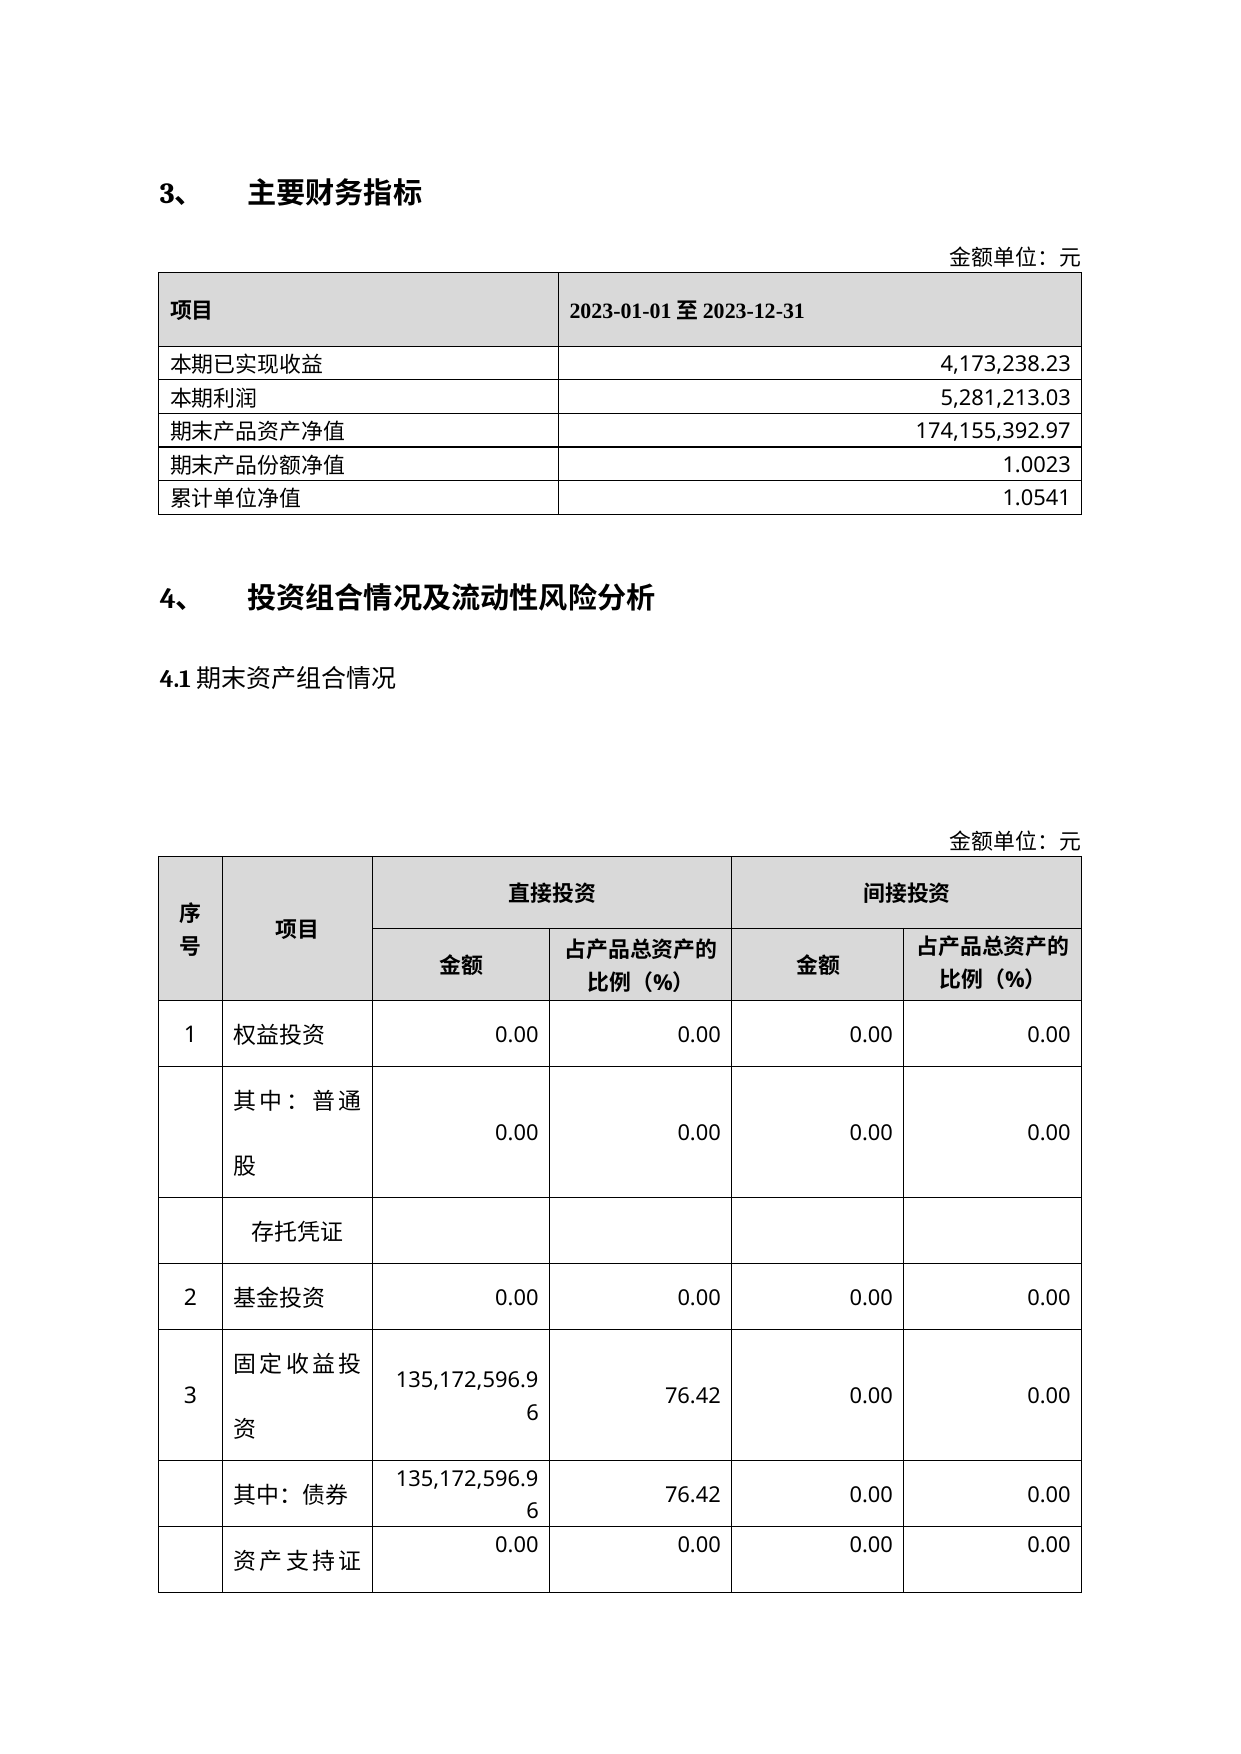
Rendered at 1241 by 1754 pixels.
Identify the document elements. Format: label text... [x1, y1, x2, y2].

table_header 项目 [159, 273, 558, 346]
table_cell 0.00 [904, 1330, 1081, 1460]
table_cell 金额 [373, 929, 549, 1000]
table_header 间接投资 [732, 857, 1081, 928]
table_cell 1.0541 [559, 481, 1081, 513]
table_cell 本期已实现收益 [159, 347, 558, 379]
table_cell 期末产品资产净值 [159, 414, 558, 446]
table_cell 固定收益投资 [223, 1330, 372, 1460]
table_cell 存托凭证 [223, 1198, 372, 1263]
table_cell 1 [159, 1001, 222, 1066]
title 主要财务指标 [159, 158, 1081, 223]
table_cell 0.00 [904, 1527, 1081, 1592]
table_cell [550, 1198, 731, 1263]
table_cell 期末产品份额净值 [159, 448, 558, 480]
table_cell 累计单位净值 [159, 481, 558, 513]
table_cell 0.00 [732, 1461, 903, 1526]
text 金额单位：元 [159, 239, 1081, 272]
table_cell 0.00 [904, 1001, 1081, 1066]
table_cell [904, 1198, 1081, 1263]
table_cell 权益投资 [223, 1001, 372, 1066]
table_cell 0.00 [550, 1001, 731, 1066]
table_cell 76.42 [550, 1461, 731, 1526]
table_cell 0.00 [373, 1067, 549, 1197]
table_cell 其中：普通股 [223, 1067, 372, 1197]
table_cell 76.42 [550, 1330, 731, 1460]
table_cell 2 [159, 1264, 222, 1329]
table_cell 资产支持证券 [223, 1527, 372, 1592]
table_header 直接投资 [373, 857, 731, 928]
table_cell 0.00 [904, 1264, 1081, 1329]
table_cell 0.00 [904, 1067, 1081, 1197]
table_cell 0.00 [373, 1264, 549, 1329]
table_cell 3 [159, 1330, 222, 1460]
table_cell 0.00 [904, 1461, 1081, 1526]
table_cell 0.00 [550, 1264, 731, 1329]
table_cell 基金投资 [223, 1264, 372, 1329]
table_cell 0.00 [732, 1001, 903, 1066]
table_cell 135,172,596.96 [373, 1461, 549, 1526]
table_cell 0.00 [373, 1527, 549, 1592]
table_cell 占产品总资产的比例（%） [550, 929, 731, 1000]
table_cell 4,173,238.23 [559, 347, 1081, 379]
table_cell [732, 1198, 903, 1263]
table_cell 金额 [732, 929, 903, 1000]
table_cell 1.0023 [559, 448, 1081, 480]
table_cell 0.00 [732, 1264, 903, 1329]
table_cell [159, 1198, 222, 1263]
table_cell [373, 1198, 549, 1263]
table_cell 0.00 [732, 1067, 903, 1197]
text 金额单位：元 [159, 823, 1081, 856]
table_cell 占产品总资产的比例（%） [904, 929, 1081, 1000]
table_cell 135,172,596.96 [373, 1330, 549, 1460]
table_cell 其中：债券 [223, 1461, 372, 1526]
title 期末资产组合情况 [159, 644, 1081, 709]
table_header 2023-01-01至 2023-12-31 [559, 273, 1081, 346]
table_cell 0.00 [373, 1001, 549, 1066]
table_cell 5,281,213.03 [559, 380, 1081, 413]
table_cell [159, 1067, 222, 1197]
table_cell 0.00 [732, 1527, 903, 1592]
table_header 序号 [159, 857, 222, 1000]
table_cell 174,155,392.97 [559, 414, 1081, 446]
table_cell 0.00 [550, 1067, 731, 1197]
table_cell 0.00 [550, 1527, 731, 1592]
table_cell 本期利润 [159, 380, 558, 413]
table_cell [159, 1461, 222, 1526]
table_header 项目 [223, 857, 372, 1000]
title 投资组合情况及流动性风险分析 [159, 563, 1081, 628]
table_cell 0.00 [732, 1330, 903, 1460]
table_cell [159, 1527, 222, 1592]
